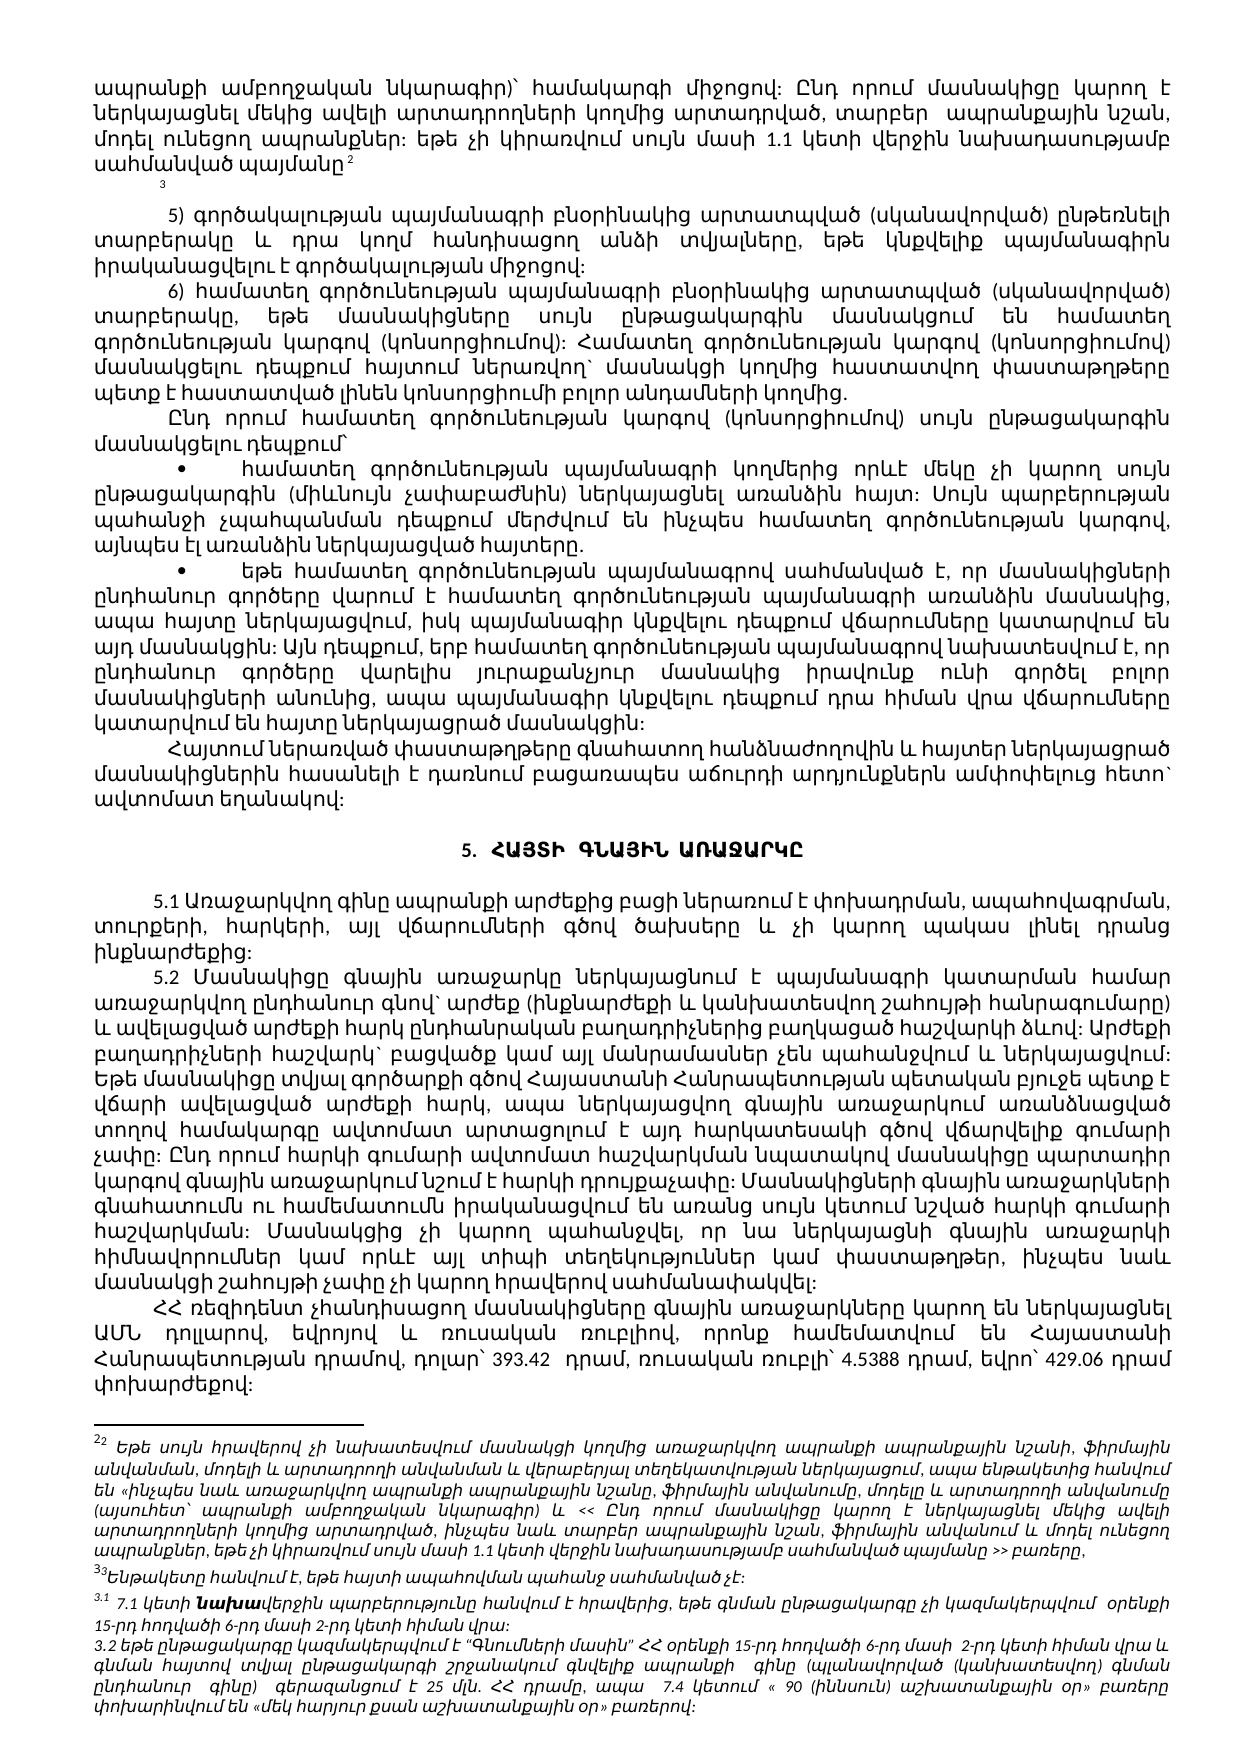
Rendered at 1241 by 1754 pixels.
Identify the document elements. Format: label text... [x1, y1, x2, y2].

list համատեղ գործունեության պայմանագրի կողմերից որևէ մեկը չի կարող սույն ընթացակարգին (միևնույն չափաբաժնին) ներկայացնել առանձին հայտ: Սույն պարբերության պահանջի չպահպանման դեպքում մերժվում են ինչպես համատեղ գործունեության կարգով, այնպես էլ առանձին ներկայացված հայտերը. [94, 456, 1171, 558]
text 5. ՀԱՅՏԻ ԳՆԱՅԻՆ ԱՌԱՋԱՐԿԸ [94, 837, 1171, 863]
text 5.1 Առաջարկվող գինը ապրանքի արժեքից բացի ներառում է փոխադրման, ապահովագրման, տուրքերի, հարկերի, այլ վճարումների գծով ծախսերը և չի կարող պակաս լինել դրանց ինքնարժեքից: [94, 888, 1171, 964]
list եթե համատեղ գործունեության պայմանագրով սահմանված է, որ մասնակիցների ընդհանուր գործերը վարում է համատեղ գործունեության պայմանագրի առանձին մասնակից, ապա հայտը ներկայացվում, իսկ պայմանագիր կնքվելու դեպքում վճարումները կատարվում են այդ մասնակցին: Այն դեպքում, երբ համատեղ գործունեության պայմանագրով նախատեսվում է, որ ընդհանուր գործերը վարելիս յուրաքանչյուր մասնակից իրավունք ունի գործել բոլոր մասնակիցների անունից, ապա պայմանագիր կնքվելու դեպքում դրա հիման վրա վճարումները կատարվում են հայտը ներկայացրած մասնակցին: [94, 558, 1171, 736]
text 5.2 Մասնակիցը գնային առաջարկը ներկայացնում է պայմանագրի կատարման համար առաջարկվող ընդհանուր գնով` արժեք (ինքնարժեքի և կանխատեսվող շահույթի հանրագումարը) և ավելացված արժեքի հարկ ընդհանրական բաղադրիչներից բաղկացած հաշվարկի ձևով: Արժեքի բաղադրիչների հաշվարկ` բացվածք կամ այլ մանրամասներ չեն պահանջվում և ներկայացվում: Եթե մասնակիցը տվյալ գործարքի գծով Հայաստանի Հանրապետության պետական բյուջե պետք է վճարի ավելացված արժեքի հարկ, ապա ներկայացվող գնային առաջարկում առանձնացված տողով համակարգը ավտոմատ արտացոլում է այդ հարկատեսակի գծով վճարվելիք գումարի չափը: Ընդ որում հարկի գումարի ավտոմատ հաշվարկման նպատակով մասնակիցը պարտադիր կարգով գնային առաջարկում նշում է հարկի դրույքաչափը: Մասնակիցների գնային առաջարկների գնահատումն ու համեմատումն իրականացվում են առանց սույն կետում նշված հարկի գումարի հաշվարկման: Մասնակցից չի կարող պահանջվել, որ նա ներկայացնի գնային առաջարկի հիմնավորումներ կամ որևէ այլ տիպի տեղեկություններ կամ փաստաթղթեր, ինչպես նաև մասնակցի շահույթի չափը չի կարող հրավերով սահմանափակվել: [94, 964, 1171, 1295]
text Հայտում ներառված փաստաթղթերը գնահատող հանձնաժողովին և հայտեր ներկայացրած մասնակիցներին հասանելի է դառնում բացառապես աճուրդի արդյունքներն ամփոփելուց հետո` ավտոմատ եղանակով: [94, 736, 1171, 812]
text 3 [94, 177, 1171, 202]
text 6) համատեղ գործունեության պայմանագրի բնօրինակից արտատպված (սկանավորված) տարբերակը, եթե մասնակիցները սույն ընթացակարգին մասնակցում են համատեղ գործունեության կարգով (կոնսորցիումով): Համատեղ գործունեության կարգով (կոնսորցիումով) մասնակցելու դեպքում հայտում ներառվող` մասնակցի կողմից հաստատվող փաստաթղթերը պետք է հաստատված լինեն կոնսորցիումի բոլոր անդամների կողմից. [94, 278, 1171, 405]
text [94, 75, 1171, 177]
text Ընդ որում համատեղ գործունեության կարգով (կոնսորցիումով) սույն ընթացակարգին մասնակցելու դեպքում՝ [94, 405, 1171, 456]
text 5) գործակալության պայմանագրի բնօրինակից արտատպված (սկանավորված) ընթեռնելի տարբերակը և դրա կողմ հանդիսացող անձի տվյալները, եթե կնքվելիք պայմանագիրն իրականացվելու է գործակալության միջոցով: [94, 202, 1171, 278]
text ՀՀ ռեզիդենտ չհանդիսացող մասնակիցները գնային առաջարկները կարող են ներկայացնել ԱՄՆ դոլլարով, եվրոյով և ռուսական ռուբլիով, որոնք համեմատվում են Հայաստանի Հանրապետության դրամով, դոլար՝ 393.42 դրամ, ռուսական ռուբլի՝ 4.5388 դրամ, եվրո՝ 429.06 դրամ փոխարժեքով: [94, 1295, 1171, 1397]
